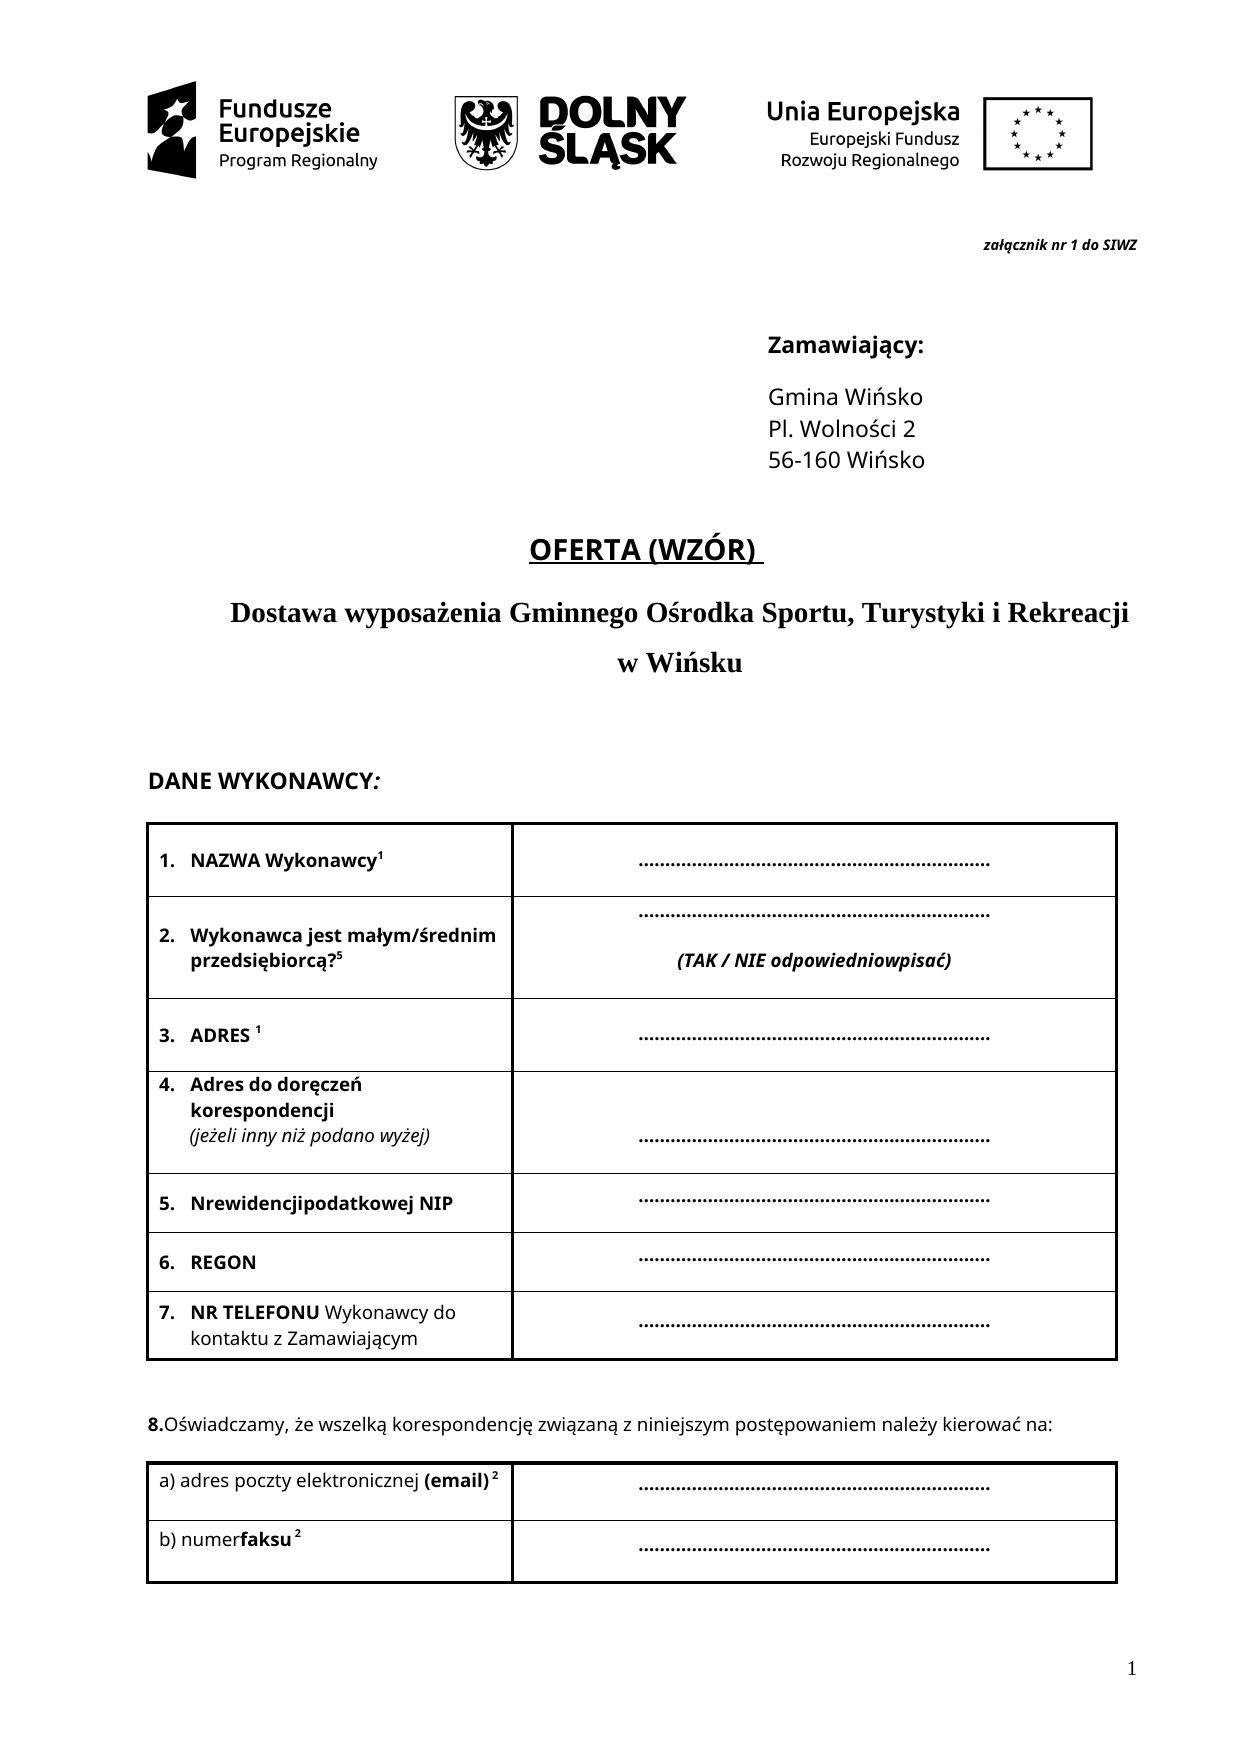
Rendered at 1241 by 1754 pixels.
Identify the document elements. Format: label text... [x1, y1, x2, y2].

table_cell ………………………………………………………… [514, 1292, 1115, 1358]
table_header NAZWA Wykonawcy1 [149, 825, 511, 896]
picture [147, 73, 1093, 191]
text 56-160 Wińsko [768, 444, 1137, 475]
text Zamawiający: [694, 329, 1137, 360]
table_cell ………………………………………………………… [514, 1072, 1115, 1173]
text Pl. Wolności 2 [768, 412, 1137, 444]
table_header ………………………………………………………… [514, 1465, 1115, 1520]
table_header a) adres poczty elektronicznej (email) 2 [149, 1465, 511, 1520]
table_cell ………………………………………………………… [514, 999, 1115, 1071]
table_cell ………………………………………………………… [514, 1174, 1115, 1232]
text Dostawa wyposażenia Gminnego Ośrodka Sportu, Turystyki i Rekreacji w Wińsku [223, 595, 1137, 679]
table_cell Adres do doręczeń korespondencji (jeżeli inny niż podano wyżej) [149, 1072, 511, 1173]
table_cell ………………………………………………………… [514, 1521, 1115, 1581]
text 8.Oświadczamy, że wszelką korespondencję związaną z niniejszym postępowaniem należy kierować na: [148, 1411, 1137, 1437]
table_cell b) numerfaksu 2 [149, 1521, 511, 1581]
table_cell Nrewidencjipodatkowej NIP [149, 1174, 511, 1232]
table_header ………………………………………………………… [514, 825, 1115, 896]
text Gmina Wińsko [768, 381, 1137, 412]
table_cell Wykonawca jest małym/średnim przedsiębiorcą?5 [149, 897, 511, 998]
text OFERTA (WZÓR) [148, 529, 1137, 568]
table_cell ………………………………………………………… (TAK / NIE odpowiedniowpisać) [514, 897, 1115, 998]
table_cell ADRES 1 [149, 999, 511, 1071]
table_cell REGON [149, 1233, 511, 1291]
table_cell NR TELEFONU Wykonawcy do kontaktu z Zamawiającym [149, 1292, 511, 1358]
text załącznik nr 1 do SIWZ [148, 234, 1137, 254]
table_cell ………………………………………………………… [514, 1233, 1115, 1291]
text DANE WYKONAWCY: [148, 765, 1137, 796]
